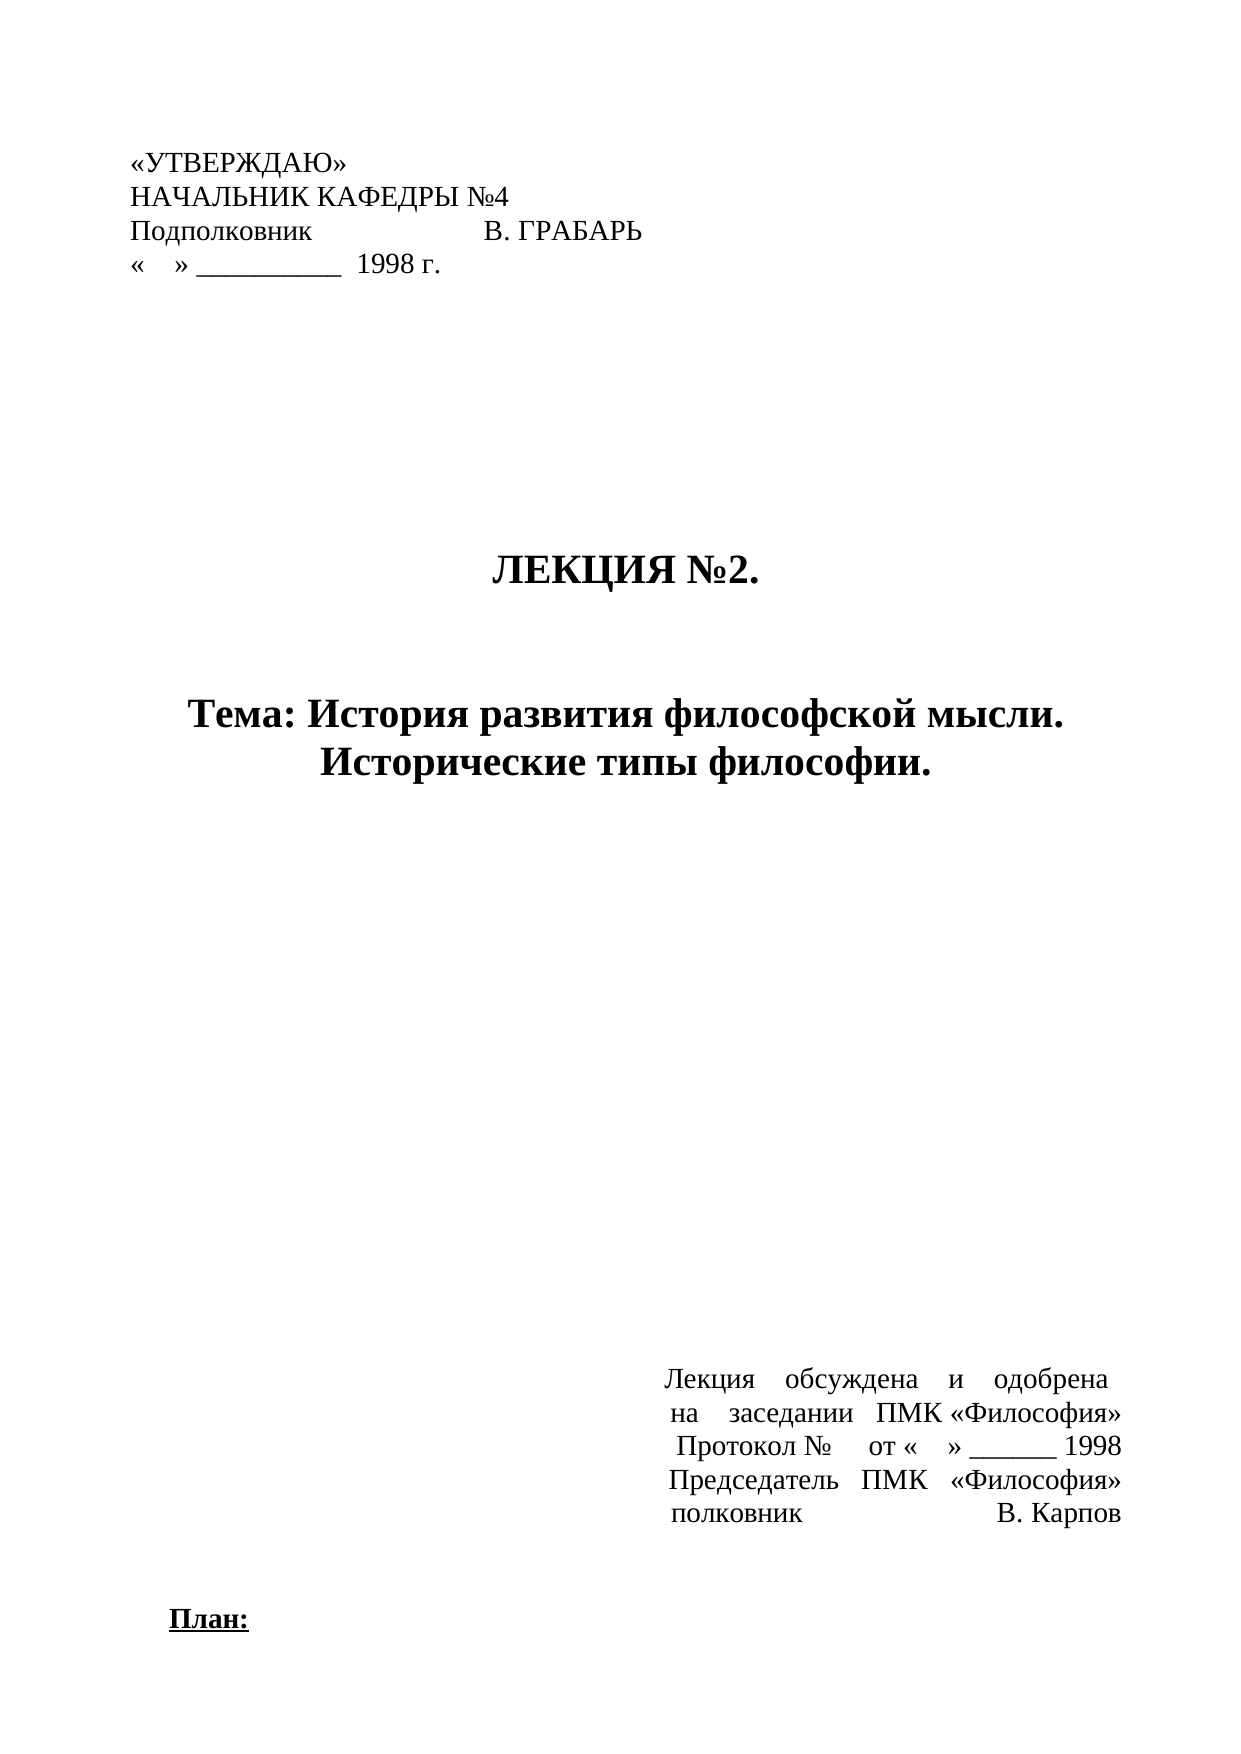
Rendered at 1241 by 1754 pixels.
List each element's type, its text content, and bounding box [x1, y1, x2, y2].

text « » __________ 1998 г. [130, 246, 1122, 280]
text «УТВЕРЖДАЮ» [130, 146, 1122, 179]
list План: [169, 1601, 1122, 1635]
text Лекция обсуждена и одобрена на заседании ПМК «Философия» Протокол № от « » ______ 1998 Председатель ПМК «Философия» полковник В. Карпов [130, 1337, 1122, 1577]
text Подполковник В. ГРАБАРЬ [130, 213, 1122, 246]
text ЛЕКЦИЯ №2. Тема: История развития философской мысли. Исторические типы философии. [130, 544, 1122, 784]
text НАЧАЛЬНИК КАФЕДРЫ №4 [130, 179, 1122, 213]
